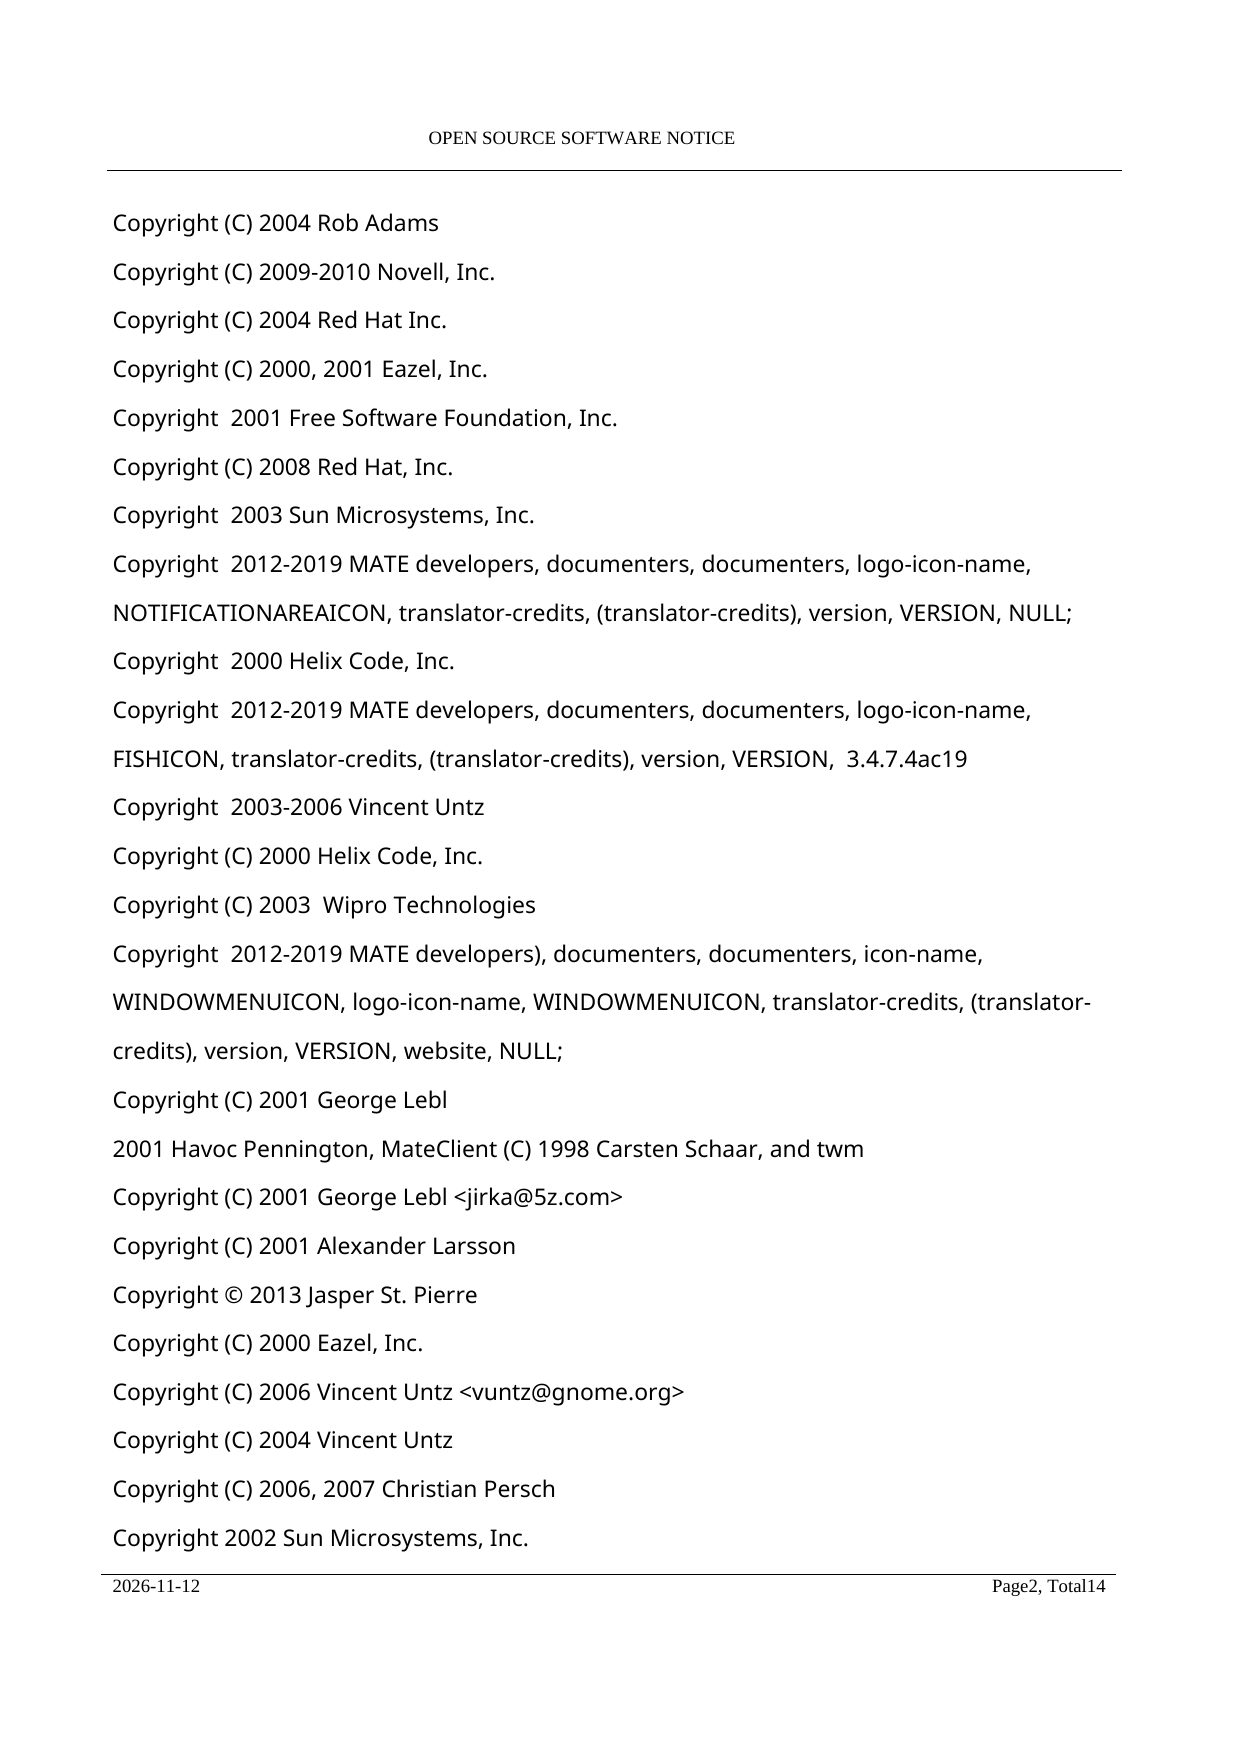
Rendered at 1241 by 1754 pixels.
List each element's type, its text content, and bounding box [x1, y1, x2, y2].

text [112, 1326, 1128, 1554]
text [112, 206, 1128, 629]
text Copyright 2000 Helix Code, Inc. Copyright 2012-2019 MATE developers, documenters, documenters, logo-icon-name, FISHICON, translator-credits, (translator-credits), version, VERSION, 3.4.7.4ac19 Copyright 2003-2006 Vincent Untz Copyright (C) 2000 Helix Code, Inc. Copyright (C) 2003 Wipro Technologies Copyright 2012-2019 MATE developers), documenters, documenters, icon-name, WINDOWMENUICON, logo-icon-name, WINDOWMENUICON, translator-credits, (translator-credits), version, VERSION, website, NULL; Copyright (C) 2001 George Lebl 2001 Havoc Pennington, MateClient (C) 1998 Carsten Schaar, and twm Copyright (C) 2001 George Lebl <jirka@5z.com> Copyright (C) 2001 Alexander Larsson Copyright © 2013 Jasper St. Pierre [112, 644, 1128, 1311]
